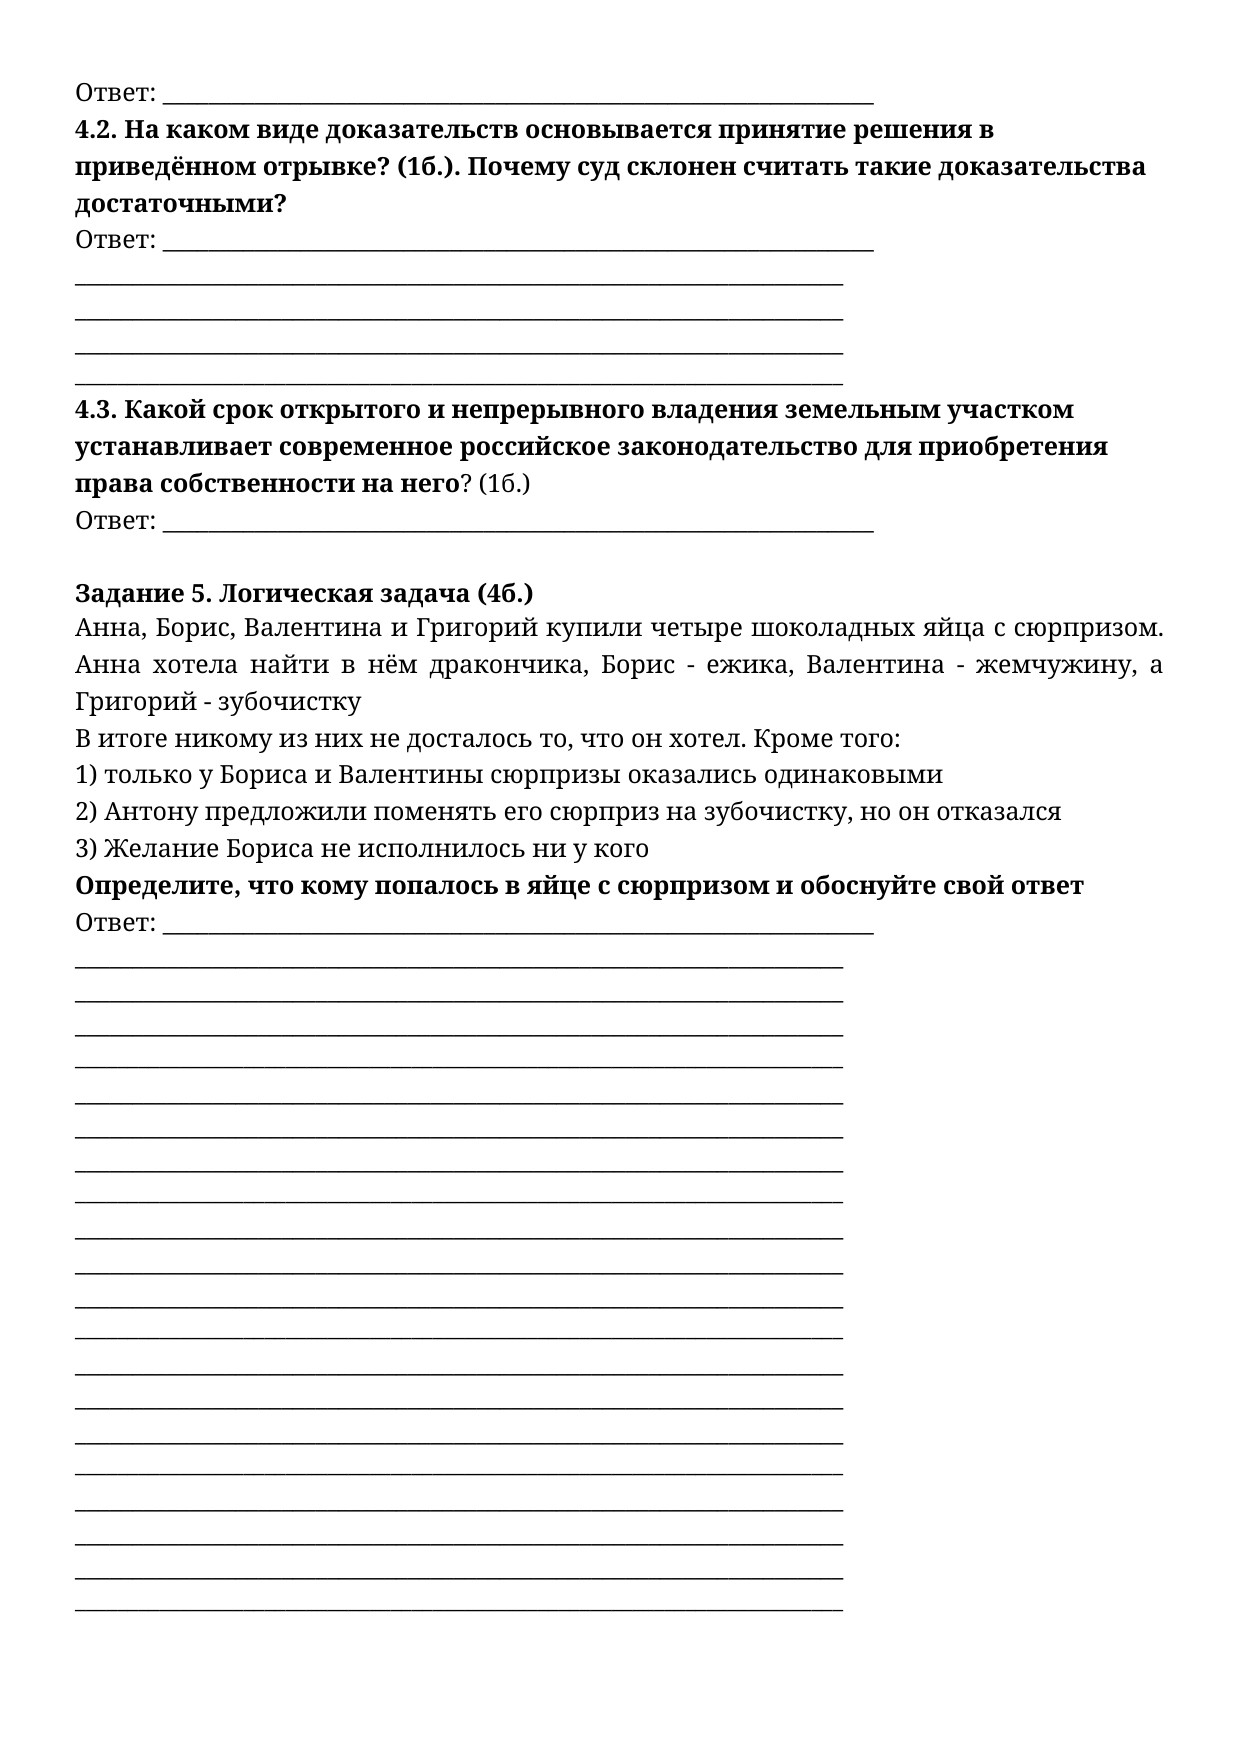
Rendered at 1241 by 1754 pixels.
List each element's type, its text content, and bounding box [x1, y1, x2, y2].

text _________________________________________________________________________ [75, 1312, 1165, 1343]
text _________________________________________________________________________ [75, 1176, 1165, 1208]
text 1) только у Бориса и Валентины сюрпризы оказались одинаковыми [75, 757, 1165, 791]
text ___________________________________________________________________ [75, 256, 1165, 290]
text _________________________________________________________________________ [75, 1448, 1165, 1479]
text ___________________________________________________________________ [75, 1550, 1165, 1584]
text Определите, что кому попалось в яйце с сюрпризом и обоснуйте свой ответ [75, 867, 1165, 901]
text ___________________________________________________________________ [75, 1516, 1165, 1550]
text Ответ: ______________________________________________________________ [75, 502, 1165, 536]
text ___________________________________________________________________ [75, 1278, 1165, 1312]
text ___________________________________________________________________ [75, 1210, 1165, 1244]
text Ответ: ______________________________________________________________ [75, 75, 1165, 109]
text ___________________________________________________________________ [75, 1380, 1165, 1414]
text 4.3. Какой срок открытого и непрерывного владения земельным участком устанавливает современное российское законодательство для приобретения права собственности на него? (1б.) [75, 392, 1165, 500]
text 2) Антону предложили поменять его сюрприз на зубочистку, но он отказался [75, 794, 1165, 828]
text _________________________________________________________________________ [75, 1040, 1165, 1072]
text ___________________________________________________________________ [75, 1414, 1165, 1448]
text Анна, Борис, Валентина и Григорий купили четыре шоколадных яйца с сюрпризом. Анна хотела найти в нём дракончика, Борис - ежика, Валентина - жемчужину, а Григорий - зубочистку [75, 610, 1165, 718]
text ___________________________________________________________________ [75, 324, 1165, 358]
text ___________________________________________________________________ [75, 972, 1165, 1006]
text _________________________________________________________________________ [75, 1584, 1165, 1615]
text 4.2. На каком виде доказательств основывается принятие решения в приведённом отрывке? (1б.). Почему суд склонен считать такие доказательства достаточными? [75, 112, 1165, 219]
text 3) Желание Бориса не исполнилось ни у кого [75, 831, 1165, 865]
text ___________________________________________________________________ [75, 1482, 1165, 1516]
text ___________________________________________________________________ [75, 1108, 1165, 1142]
text ___________________________________________________________________ [75, 1074, 1165, 1108]
text ___________________________________________________________________ [75, 290, 1165, 324]
text ___________________________________________________________________ [75, 1346, 1165, 1380]
text ___________________________________________________________________ [75, 1006, 1165, 1040]
text Задание 5. Логическая задача (4б.) [75, 576, 1165, 610]
text _________________________________________________________________________ [75, 358, 1165, 389]
text ___________________________________________________________________ [75, 1142, 1165, 1176]
text Ответ: ______________________________________________________________ [75, 222, 1165, 256]
text ___________________________________________________________________ [75, 1244, 1165, 1278]
text В итоге никому из них не досталось то, что он хотел. Кроме того: [75, 720, 1165, 754]
text ___________________________________________________________________ [75, 938, 1165, 972]
text Ответ: ______________________________________________________________ [75, 904, 1165, 938]
